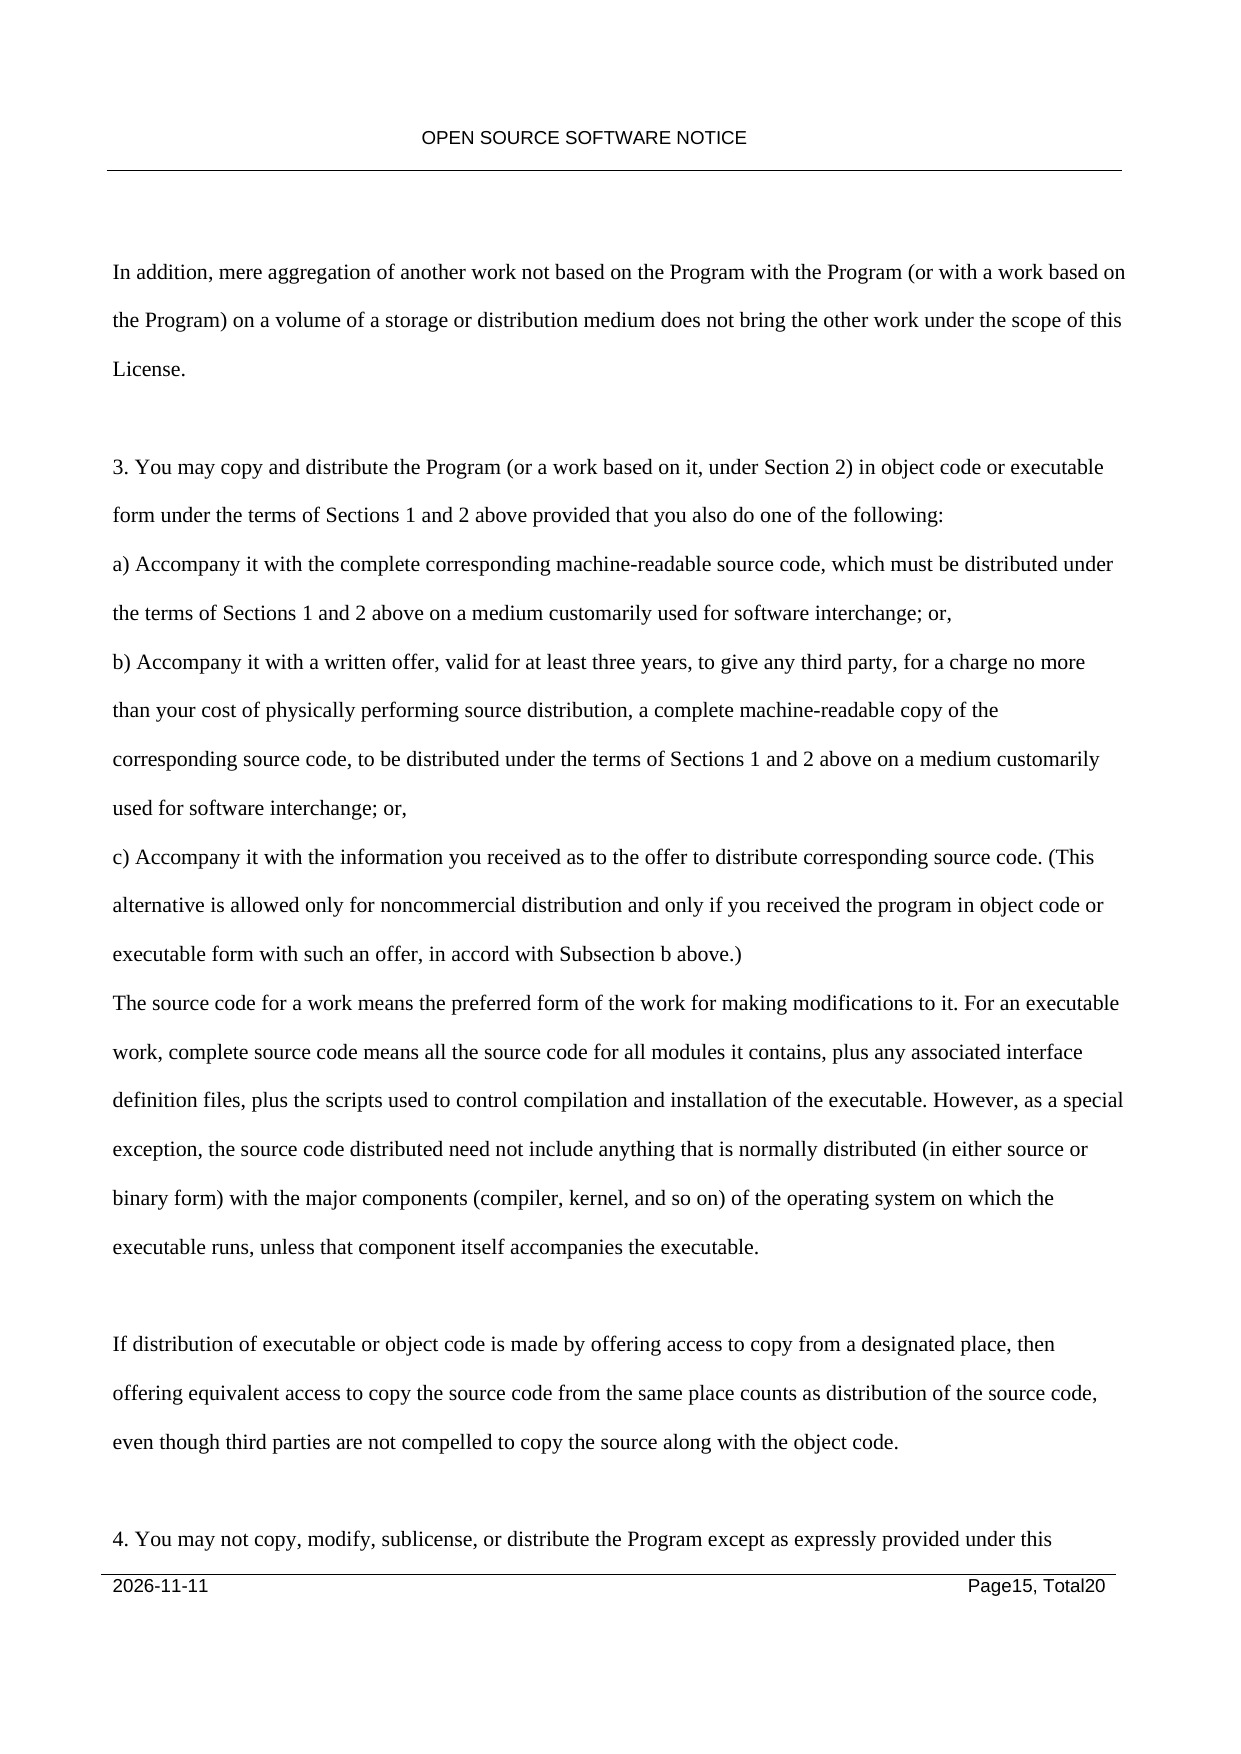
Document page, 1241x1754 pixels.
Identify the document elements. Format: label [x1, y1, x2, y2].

text [112, 206, 1128, 1555]
